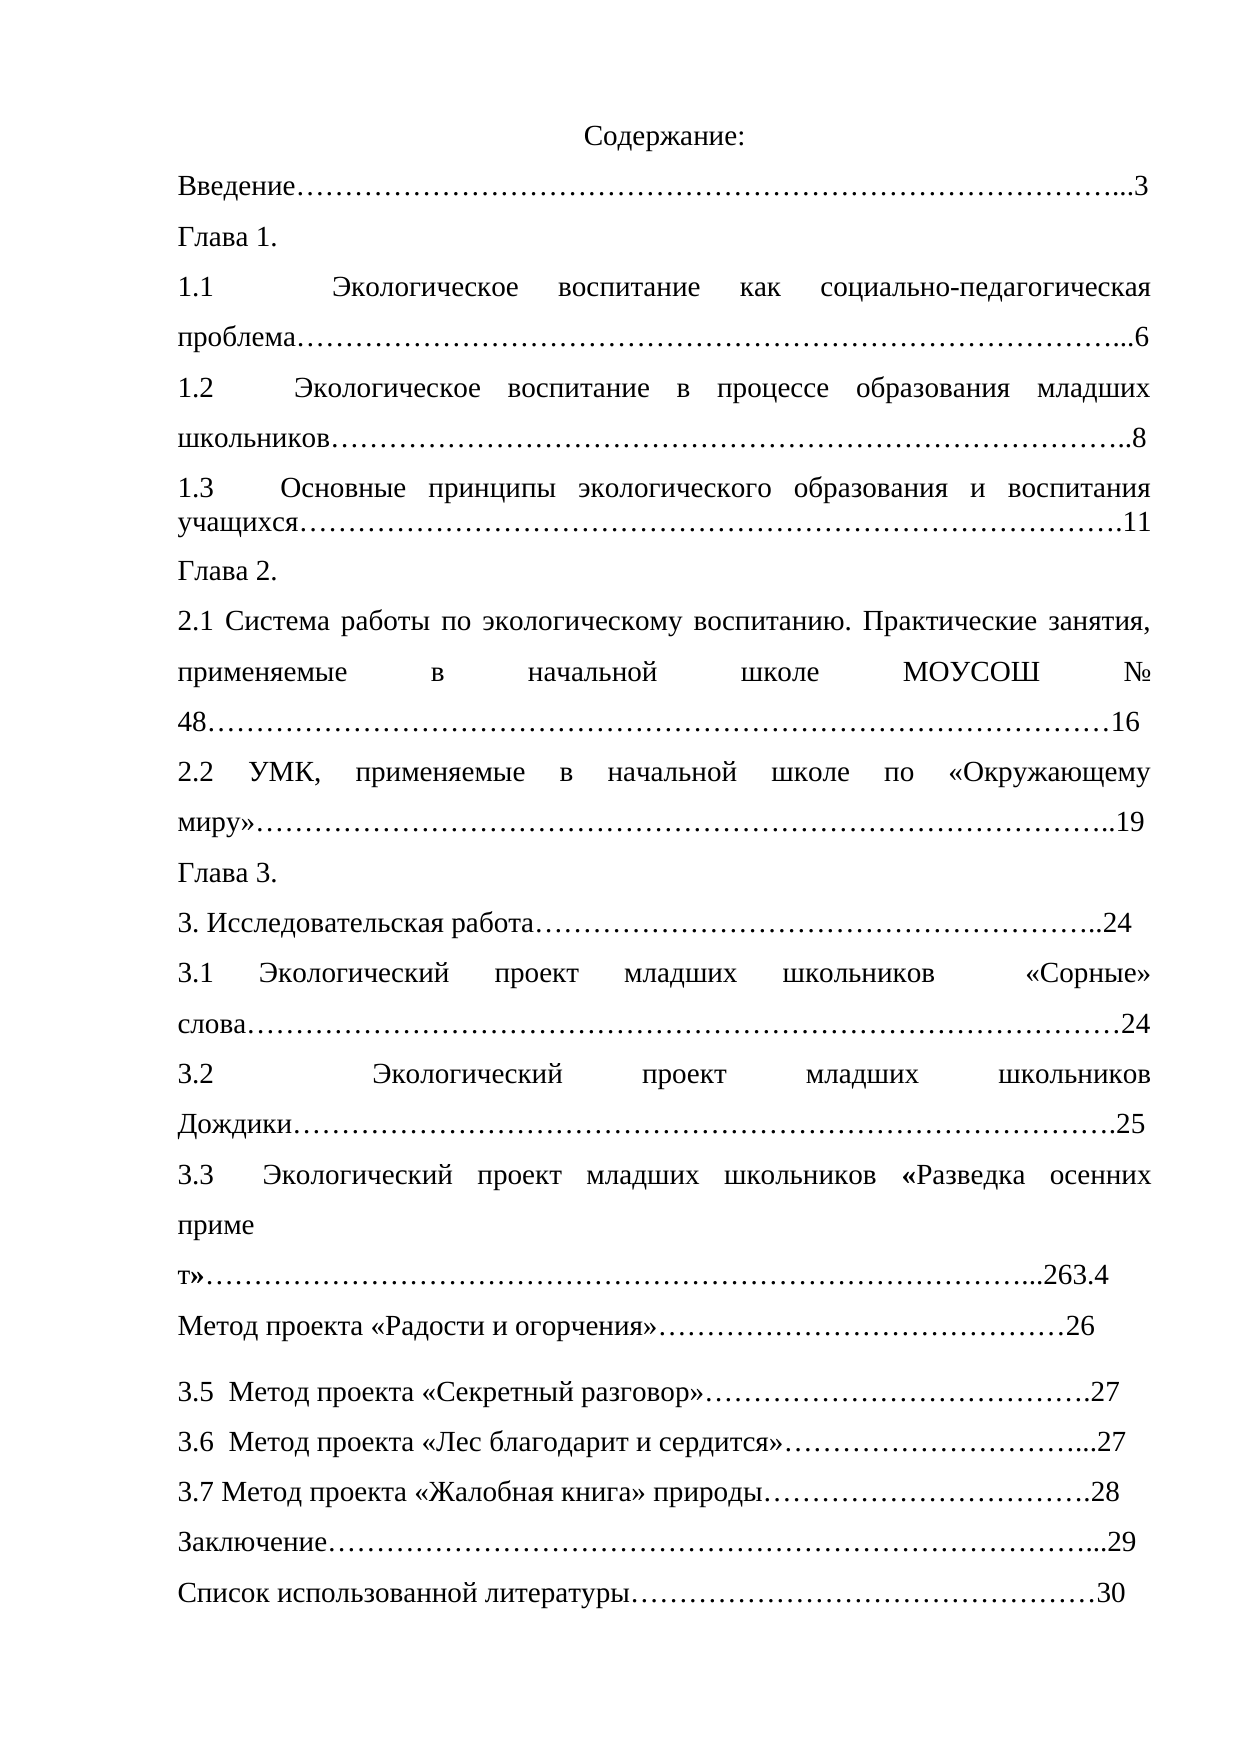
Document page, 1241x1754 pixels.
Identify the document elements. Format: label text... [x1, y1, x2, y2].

text 1.3 Основные принципы экологического образования и воспитания учащихся………………………………………………………………………….11 [177, 470, 1152, 537]
text 2.1 Система работы по экологическому воспитанию. Практические занятия, применяемые в начальной школе МОУСОШ № 48…………………………………………………………………………………16 [177, 603, 1152, 737]
text Глава 2. [177, 553, 1152, 587]
text Глава 3. [177, 855, 1152, 888]
text Глава 1. [177, 219, 1152, 252]
text 3. Исследовательская работа…………………………………………………..24 [177, 905, 1152, 939]
text Список использованной литературы…………………………………………30 [177, 1575, 1152, 1608]
text Заключение……………………………………………………………………...29 [177, 1524, 1152, 1558]
text 3.3 Экологический проект младших школьников «Разведка осенних примет»…………………………………………………………………………...263.4 Метод проекта «Радости и огорчения»……………………………………26 [177, 1157, 1152, 1341]
text 1.1 Экологическое воспитание как социально-педагогическая проблема…………………………………………………………………………...6 [177, 269, 1152, 353]
text 3.5 Метод проекта «Секретный разговор»………………………………….27 [177, 1374, 1152, 1407]
text 3.7 Метод проекта «Жалобная книга» природы…………………………….28 [177, 1474, 1152, 1508]
text Введение…………………………………………………………………………...3 [177, 168, 1152, 202]
text 1.2 Экологическое воспитание в процессе образования младших школьников………………………………………………………………………..8 [177, 370, 1152, 453]
text 3.6 Метод проекта «Лес благодарит и сердится»…………………………...27 [177, 1424, 1152, 1457]
text 3.1 Экологический проект младших школьников «Сорные» слова………………………………………………………………………………24 [177, 956, 1152, 1039]
text 3.2 Экологический проект младших школьников Дождики………………………………………………………………………….25 [177, 1056, 1152, 1140]
text Содержание: [177, 118, 1152, 152]
text 2.2 УМК, применяемые в начальной школе по «Окружающему миру»……………………………………………………………………………..19 [177, 754, 1152, 838]
